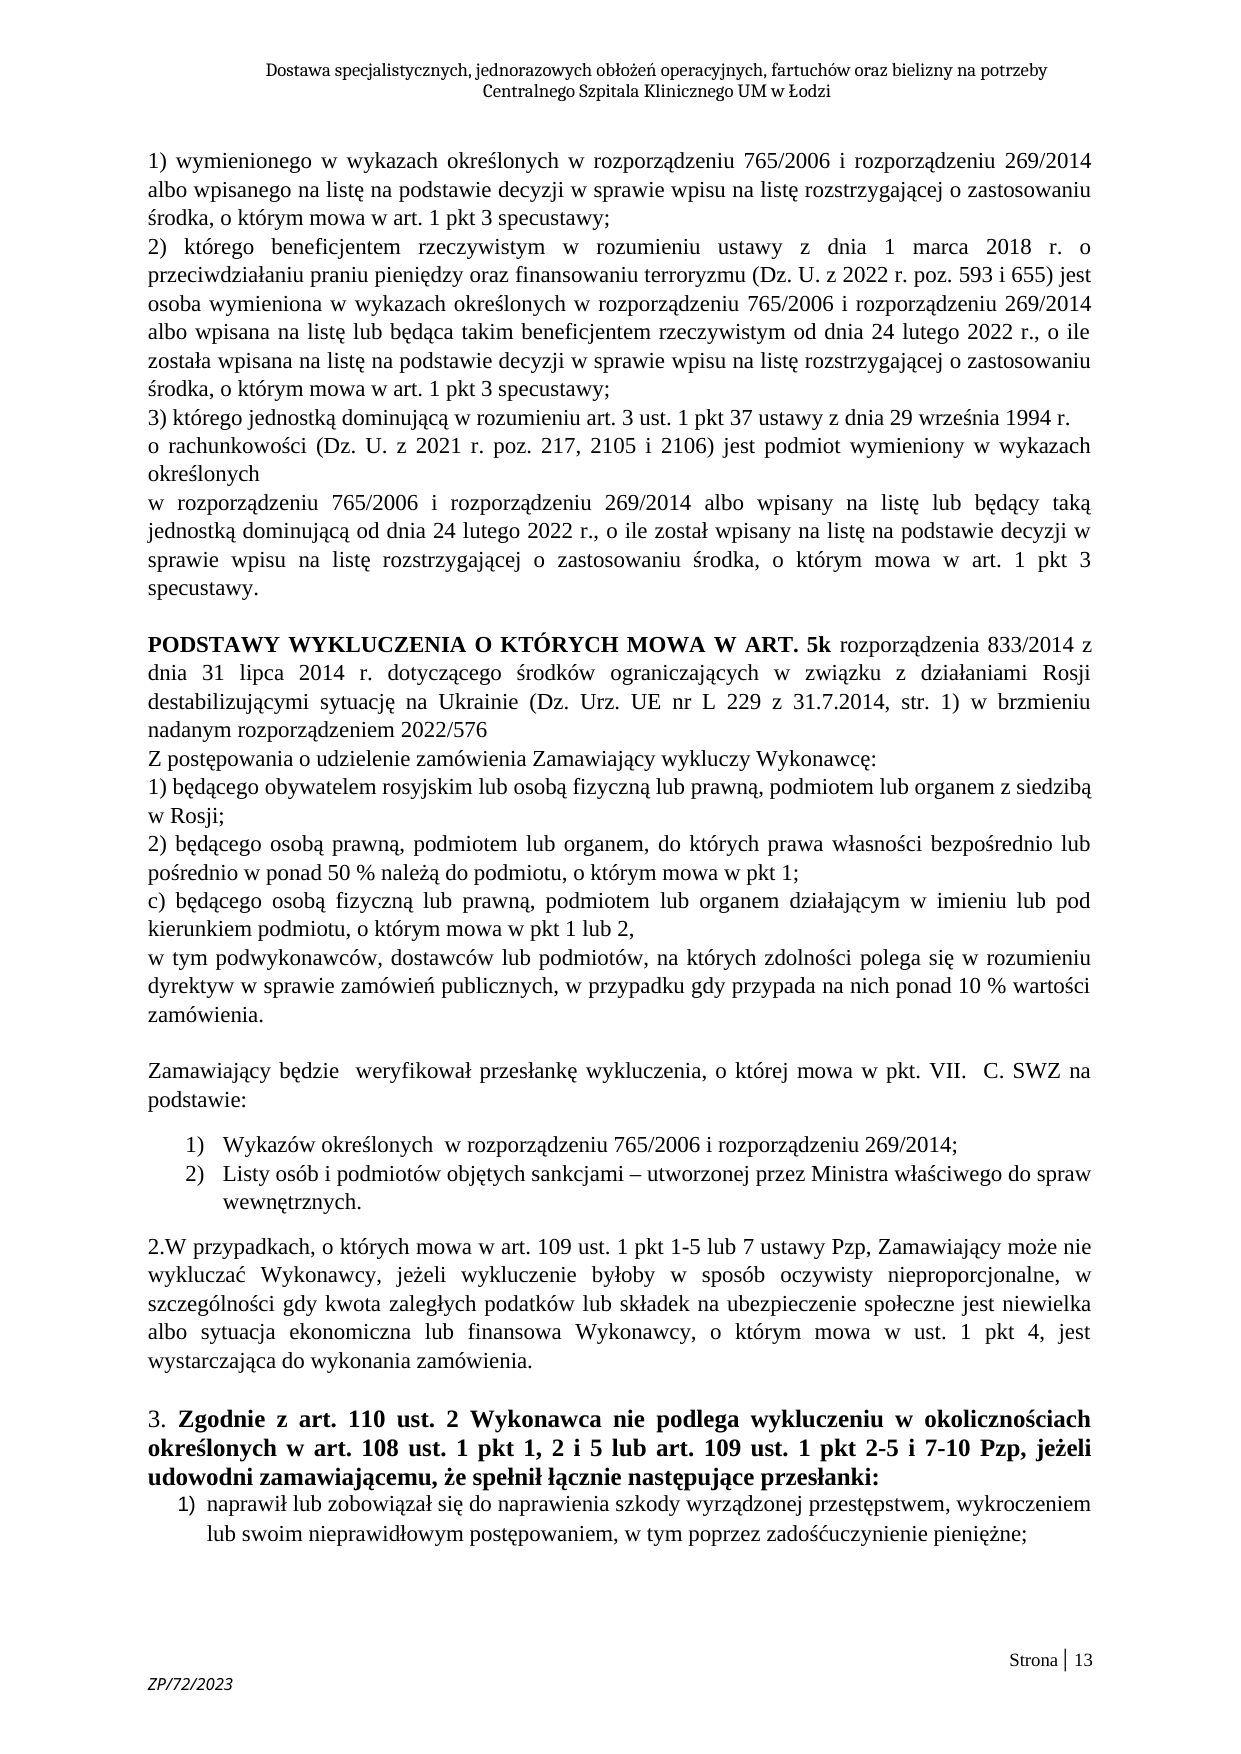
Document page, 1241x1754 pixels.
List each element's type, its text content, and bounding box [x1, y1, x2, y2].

text 3) którego jednostką dominującą w rozumieniu art. 3 ust. 1 pkt 37 ustawy z dnia 29 września 1994 r. [148, 403, 1093, 430]
text Z postępowania o udzielenie zamówienia Zamawiający wykluczy Wykonawcę: [148, 745, 1093, 771]
text o rachunkowości (Dz. U. z 2021 r. poz. 217, 2105 i 2106) jest podmiot wymieniony w wykazach określonych [148, 432, 1093, 487]
text 2.W przypadkach, o których mowa w art. 109 ust. 1 pkt 1-5 lub 7 ustawy Pzp, Zamawiający może nie wykluczać Wykonawcy, jeżeli wykluczenie byłoby w sposób oczywisty nieproporcjonalne, w szczególności gdy kwota zaległych podatków lub składek na ubezpieczenie społeczne jest niewielka albo sytuacja ekonomiczna lub finansowa Wykonawcy, o którym mowa w ust. 1 pkt 4, jest wystarczająca do wykonania zamówienia. [148, 1233, 1093, 1373]
list naprawił lub zobowiązał się do naprawienia szkody wyrządzonej przestępstwem, wykroczeniem lub swoim nieprawidłowym postępowaniem, w tym poprzez zadośćuczynienie pieniężne; [177, 1490, 1093, 1547]
text Zamawiający będzie weryfikował przesłankę wykluczenia, o której mowa w pkt. VII. C. SWZ na podstawie: [148, 1058, 1093, 1112]
text c) będącego osobą fizyczną lub prawną, podmiotem lub organem działającym w imieniu lub pod kierunkiem podmiotu, o którym mowa w pkt 1 lub 2, [148, 887, 1093, 942]
text 1) wymienionego w wykazach określonych w rozporządzeniu 765/2006 i rozporządzeniu 269/2014 albo wpisanego na listę na podstawie decyzji w sprawie wpisu na listę rozstrzygającej o zastosowaniu środka, o którym mowa w art. 1 pkt 3 specustawy; [148, 148, 1093, 231]
list Listy osób i podmiotów objętych sankcjami – utworzonej przez Ministra właściwego do spraw wewnętrznych. [185, 1159, 1093, 1214]
text w tym podwykonawców, dostawców lub podmiotów, na których zdolności polega się w rozumieniu dyrektyw w sprawie zamówień publicznych, w przypadku gdy przypada na nich ponad 10 % wartości zamówienia. [148, 944, 1093, 1027]
list Wykazów określonych w rozporządzeniu 765/2006 i rozporządzeniu 269/2014; [185, 1131, 1093, 1157]
text 1) będącego obywatelem rosyjskim lub osobą fizyczną lub prawną, podmiotem lub organem z siedzibą w Rosji; [148, 773, 1093, 828]
text PODSTAWY WYKLUCZENIA O KTÓRYCH MOWA W ART. 5k rozporządzenia 833/2014 z dnia 31 lipca 2014 r. dotyczącego środków ograniczających w związku z działaniami Rosji destabilizującymi sytuację na Ukrainie (Dz. Urz. UE nr L 229 z 31.7.2014, str. 1) w brzmieniu nadanym rozporządzeniem 2022/576 [148, 631, 1093, 743]
text 3. Zgodnie z art. 110 ust. 2 Wykonawca nie podlega wykluczeniu w okolicznościach określonych w art. 108 ust. 1 pkt 1, 2 i 5 lub art. 109 ust. 1 pkt 2-5 i 7-10 Pzp, jeżeli udowodni zamawiającemu, że spełnił łącznie następujące przesłanki: [148, 1404, 1093, 1490]
text 2) którego beneficjentem rzeczywistym w rozumieniu ustawy z dnia 1 marca 2018 r. o przeciwdziałaniu praniu pieniędzy oraz finansowaniu terroryzmu (Dz. U. z 2022 r. poz. 593 i 655) jest osoba wymieniona w wykazach określonych w rozporządzeniu 765/2006 i rozporządzeniu 269/2014 albo wpisana na listę lub będąca takim beneficjentem rzeczywistym od dnia 24 lutego 2022 r., o ile została wpisana na listę na podstawie decyzji w sprawie wpisu na listę rozstrzygającej o zastosowaniu środka, o którym mowa w art. 1 pkt 3 specustawy; [148, 233, 1093, 401]
text w rozporządzeniu 765/2006 i rozporządzeniu 269/2014 albo wpisany na listę lub będący taką jednostką dominującą od dnia 24 lutego 2022 r., o ile został wpisany na listę na podstawie decyzji w sprawie wpisu na listę rozstrzygającej o zastosowaniu środka, o którym mowa w art. 1 pkt 3 specustawy. [148, 489, 1093, 601]
text 2) będącego osobą prawną, podmiotem lub organem, do których prawa własności bezpośrednio lub pośrednio w ponad 50 % należą do podmiotu, o którym mowa w pkt 1; [148, 830, 1093, 885]
